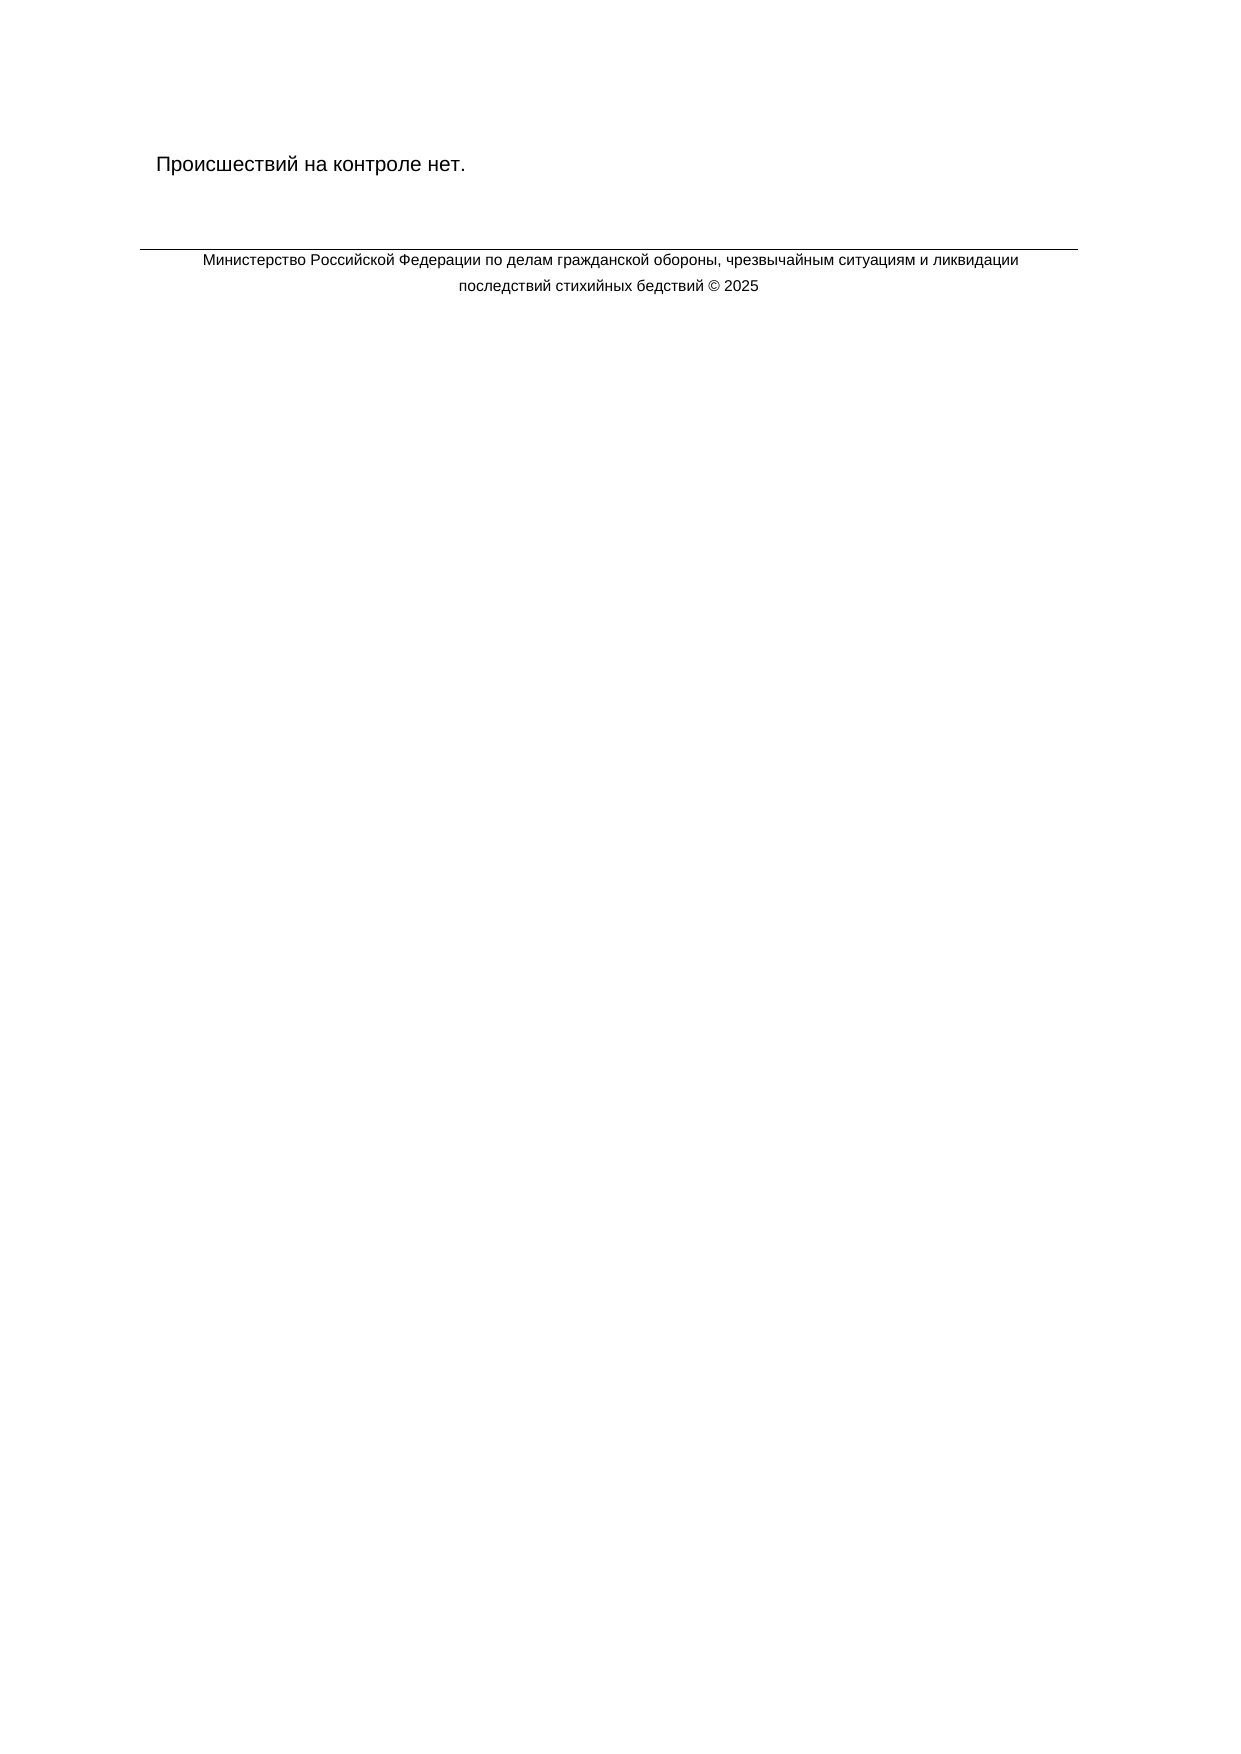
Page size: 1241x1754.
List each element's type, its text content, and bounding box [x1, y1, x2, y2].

table_cell Министерство Российской Федерации по делам гражданской обороны, чрезвычайным ситуациям и ликвидации последствий стихийных бедствий © 2025 [140, 250, 1078, 332]
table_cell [140, 150, 1078, 248]
